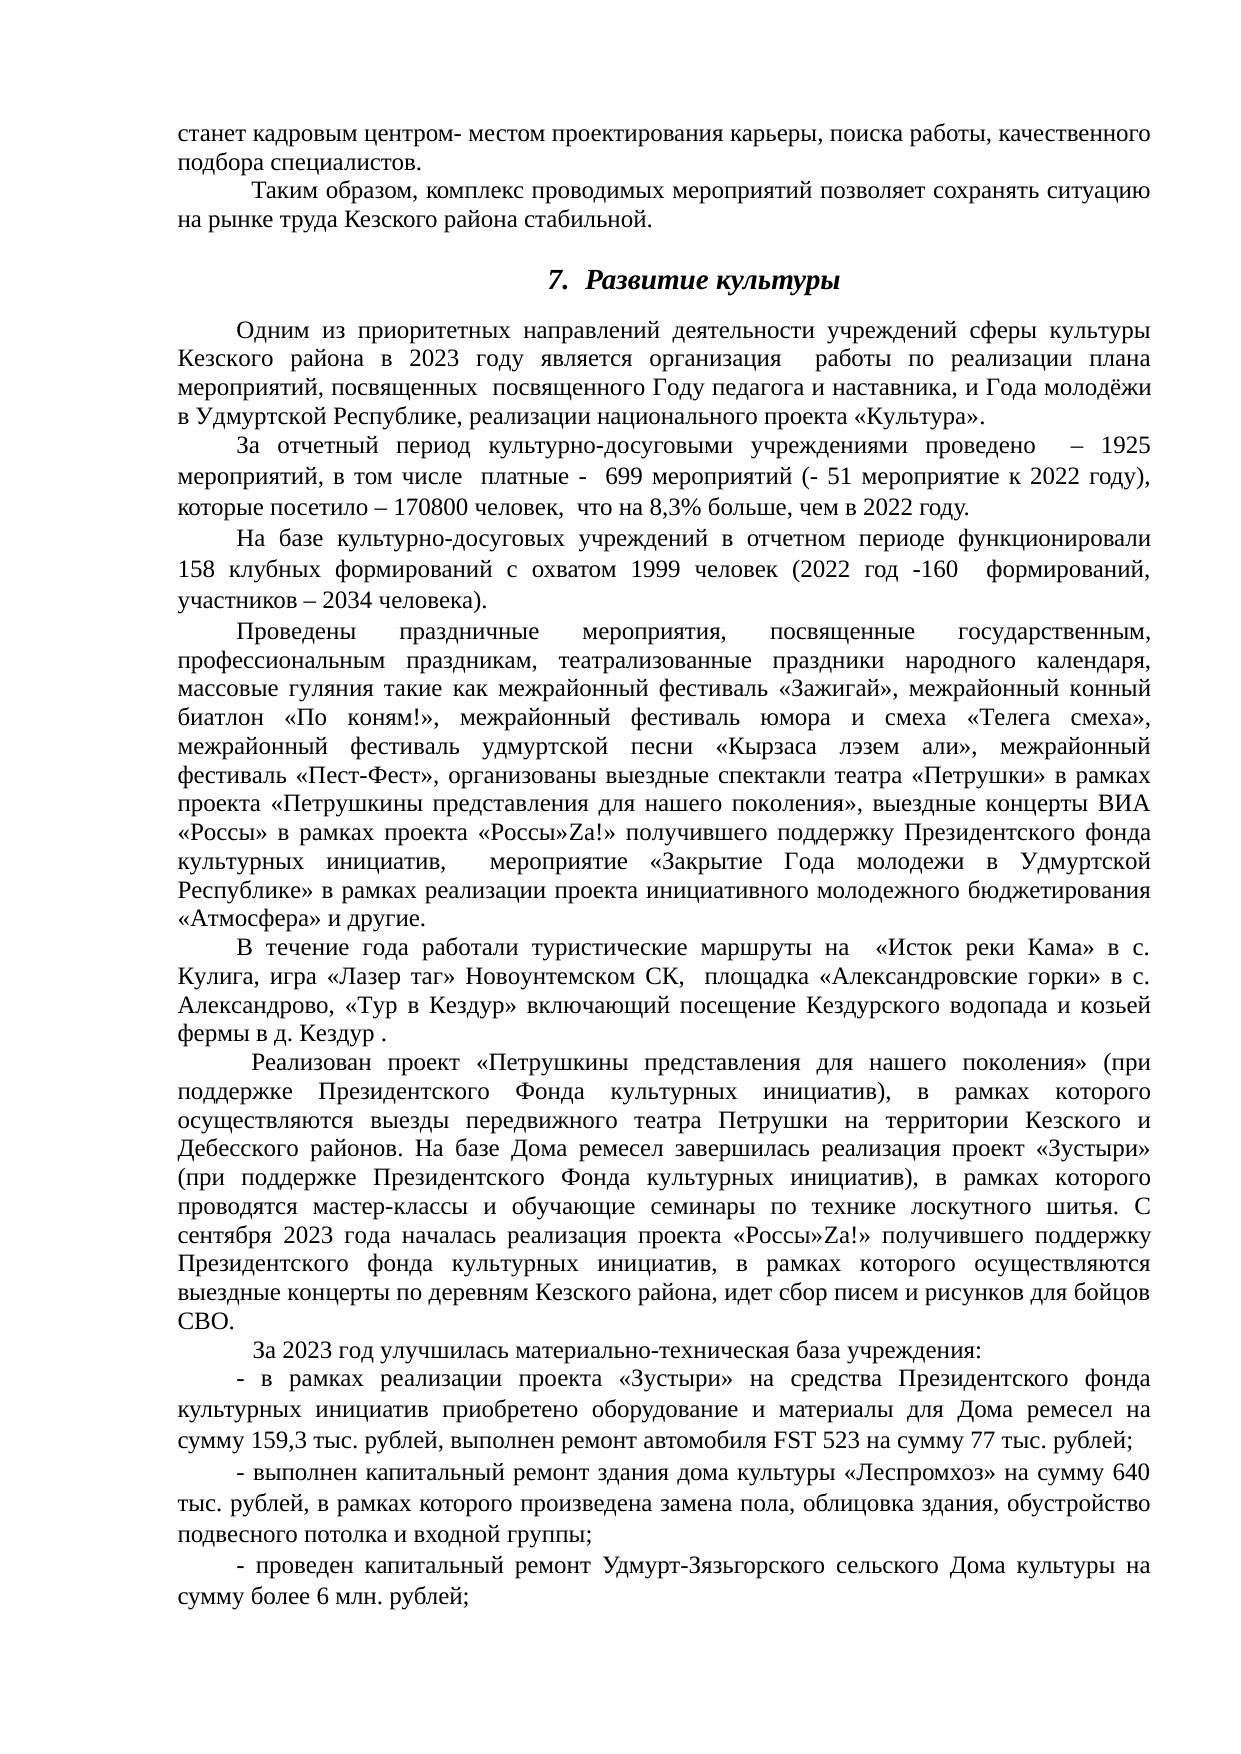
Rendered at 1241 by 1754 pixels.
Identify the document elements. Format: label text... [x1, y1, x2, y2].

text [177, 118, 1152, 176]
text Таким образом, комплекс проводимых мероприятий позволяет сохранять ситуацию на рынке труда Кезского района стабильной. [177, 176, 1152, 233]
text За отчетный период культурно-досуговыми учреждениями проведено – 1925 мероприятий, в том числе платные - 699 мероприятий (- 51 мероприятие к 2022 году), которые посетило – 170800 человек, что на 8,3% больше, чем в 2022 году. [177, 430, 1152, 521]
text - проведен капитальный ремонт Удмурт-Зязьгорского сельского Дома культуры на сумму более 6 млн. рублей; [177, 1550, 1152, 1609]
text - выполнен капитальный ремонт здания дома культуры «Леспромхоз» на сумму 640 тыс. рублей, в рамках которого произведена замена пола, облицовка здания, обустройство подвесного потолка и входной группы; [177, 1457, 1152, 1547]
text На базе культурно-досуговых учреждений в отчетном периоде функционировали 158 клубных формирований с охватом 1999 человек (2022 год -160 формирований, участников – 2034 человека). [177, 523, 1152, 614]
list Развитие культуры [236, 262, 1152, 295]
text - в рамках реализации проекта «Зустыри» на средства Президентского фонда культурных инициатив приобретено оборудование и материалы для Дома ремесел на сумму 159,3 тыс. рублей, выполнен ремонт автомобиля FST 523 на сумму 77 тыс. рублей; [177, 1363, 1152, 1454]
text Реализован проект «Петрушкины представления для нашего поколения» (при поддержке Президентского Фонда культурных инициатив), в рамках которого осуществляются выезды передвижного театра Петрушки на территории Кезского и Дебесского районов. На базе Дома ремесел завершилась реализация проект «Зустыри» (при поддержке Президентского Фонда культурных инициатив), в рамках которого проводятся мастер-классы и обучающие семинары по технике лоскутного шитья. С сентября 2023 года началась реализация проекта «Россы»Zа!» получившего поддержку Президентского фонда культурных инициатив, в рамках которого осуществляются выездные концерты по деревням Кезского района, идет сбор писем и рисунков для бойцов СВО. [177, 1047, 1152, 1335]
text Проведены праздничные мероприятия, посвященные государственным, профессиональным праздникам, театрализованные праздники народного календаря, массовые гуляния такие как межрайонный фестиваль «Зажигай», межрайонный конный биатлон «По коням!», межрайонный фестиваль юмора и смеха «Телега смеха», межрайонный фестиваль удмуртской песни «Кырзаса лэзем али», межрайонный фестиваль «Пест-Фест», организованы выездные спектакли театра «Петрушки» в рамках проекта «Петрушкины представления для нашего поколения», выездные концерты ВИА «Россы» в рамках проекта «Россы»Zа!» получившего поддержку Президентского фонда культурных инициатив, мероприятие «Закрытие Года молодежи в Удмуртской Республике» в рамках реализации проекта инициативного молодежного бюджетирования «Атмосфера» и другие. [177, 616, 1152, 932]
text В течение года работали туристические маршруты на «Исток реки Кама» в с. Кулига, игра «Лазер таг» Новоунтемском СК, площадка «Александровские горки» в с. Александрово, «Тур в Кездур» включающий посещение Кездурского водопада и козьей фермы в д. Кездур . [177, 932, 1152, 1047]
text Одним из приоритетных направлений деятельности учреждений сферы культуры Кезского района в 2023 году является организация работы по реализации плана мероприятий, посвященных посвященного Году педагога и наставника, и Года молодёжи в Удмуртской Республике, реализации национального проекта «Культура». [177, 315, 1152, 430]
text За 2023 год улучшилась материально-техническая база учреждения: [177, 1335, 1152, 1363]
